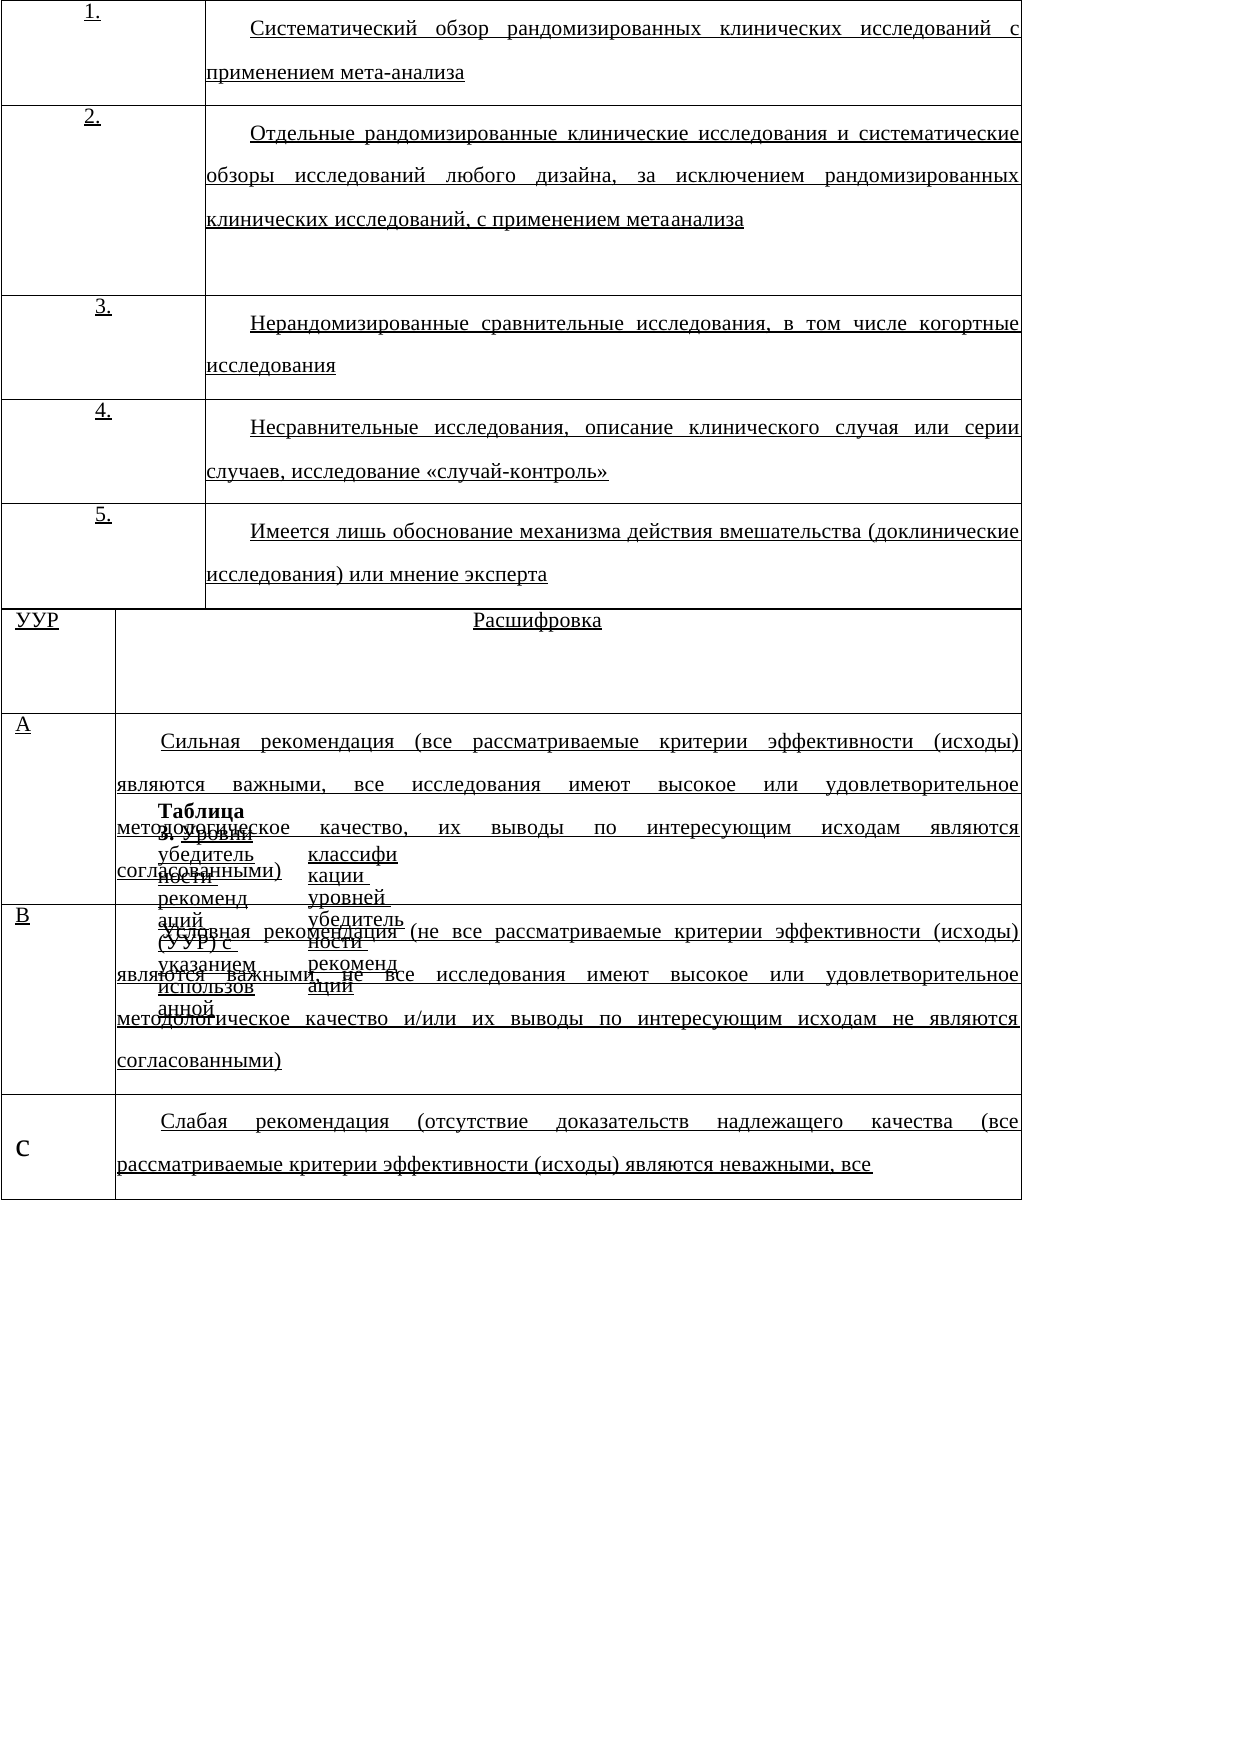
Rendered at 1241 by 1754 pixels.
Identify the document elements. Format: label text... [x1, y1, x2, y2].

table_cell Сильная рекомендация (все рассматриваемые критерии эффективности (исходы) являются важными, все исследования имеют высокое или удовлетворительное методологическое качество, их выводы по интересующим исходам являются согласованными) [116, 794, 1021, 903]
table_cell Отдельные рандомизированные клинические исследования и систематические обзоры исследований любого дизайна, за исключением рандомизированных клинических исследований, с применением метаанализа [206, 185, 1021, 294]
table_header Расшифровка [116, 610, 1021, 713]
table_cell А [2, 714, 115, 903]
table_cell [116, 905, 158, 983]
table_cell Несравнительные исследования, описание клинического случая или серии случаев, исследование «случай-контроль» [206, 400, 1021, 502]
table_cell В [2, 905, 115, 1093]
text Таблица 3. Уровни убедительности рекомендаций (УУР) с указанием использованной [158, 801, 257, 1019]
table_header УУР [2, 610, 115, 713]
table_cell Условная рекомендация (не все рассматриваемые критерии эффективности (исходы) являются важными, не все исследования имеют высокое или удовлетворительное методологическое качество и/или их выводы по интересующим исходам не являются согласованными) [407, 905, 1021, 983]
table_cell Имеется лишь обоснование механизма действия вмешательства (доклинические исследования) или мнение эксперта [206, 504, 1021, 607]
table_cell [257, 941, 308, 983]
table_cell с [2, 1095, 115, 1198]
table_cell 4. [2, 400, 205, 502]
table_cell 3. [2, 296, 205, 398]
table_cell Условная рекомендация (не все рассматриваемые критерии эффективности (исходы) являются важными, не все исследования имеют высокое или удовлетворительное методологическое качество и/или их выводы по интересующим исходам не являются согласованными) [116, 984, 1021, 1093]
table_cell 5. [2, 504, 205, 607]
table_cell Сильная рекомендация (все рассматриваемые критерии эффективности (исходы) являются важными, все исследования имеют высокое или удовлетворительное методологическое качество, их выводы по интересующим исходам являются согласованными) [116, 714, 1021, 793]
table_cell 2. [2, 106, 205, 294]
table_cell Слабая рекомендация (отсутствие доказательств надлежащего качества (все рассматриваемые критерии эффективности (исходы) являются неважными, все [116, 1095, 1021, 1198]
table_header 1. [2, 1, 205, 104]
table_cell Нерандомизированные сравнительные исследования, в том числе когортные исследования [206, 296, 1021, 398]
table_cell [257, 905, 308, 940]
table_cell Отдельные рандомизированные клинические исследования и систематические обзоры исследований любого дизайна, за исключением рандомизированных клинических исследований, с применением метаанализа [206, 106, 1021, 184]
table_header Систематический обзор рандомизированных клинических исследований с применением мета-анализа [206, 1, 1021, 104]
text классификации уровней убедительности рекомендаций [308, 843, 407, 997]
